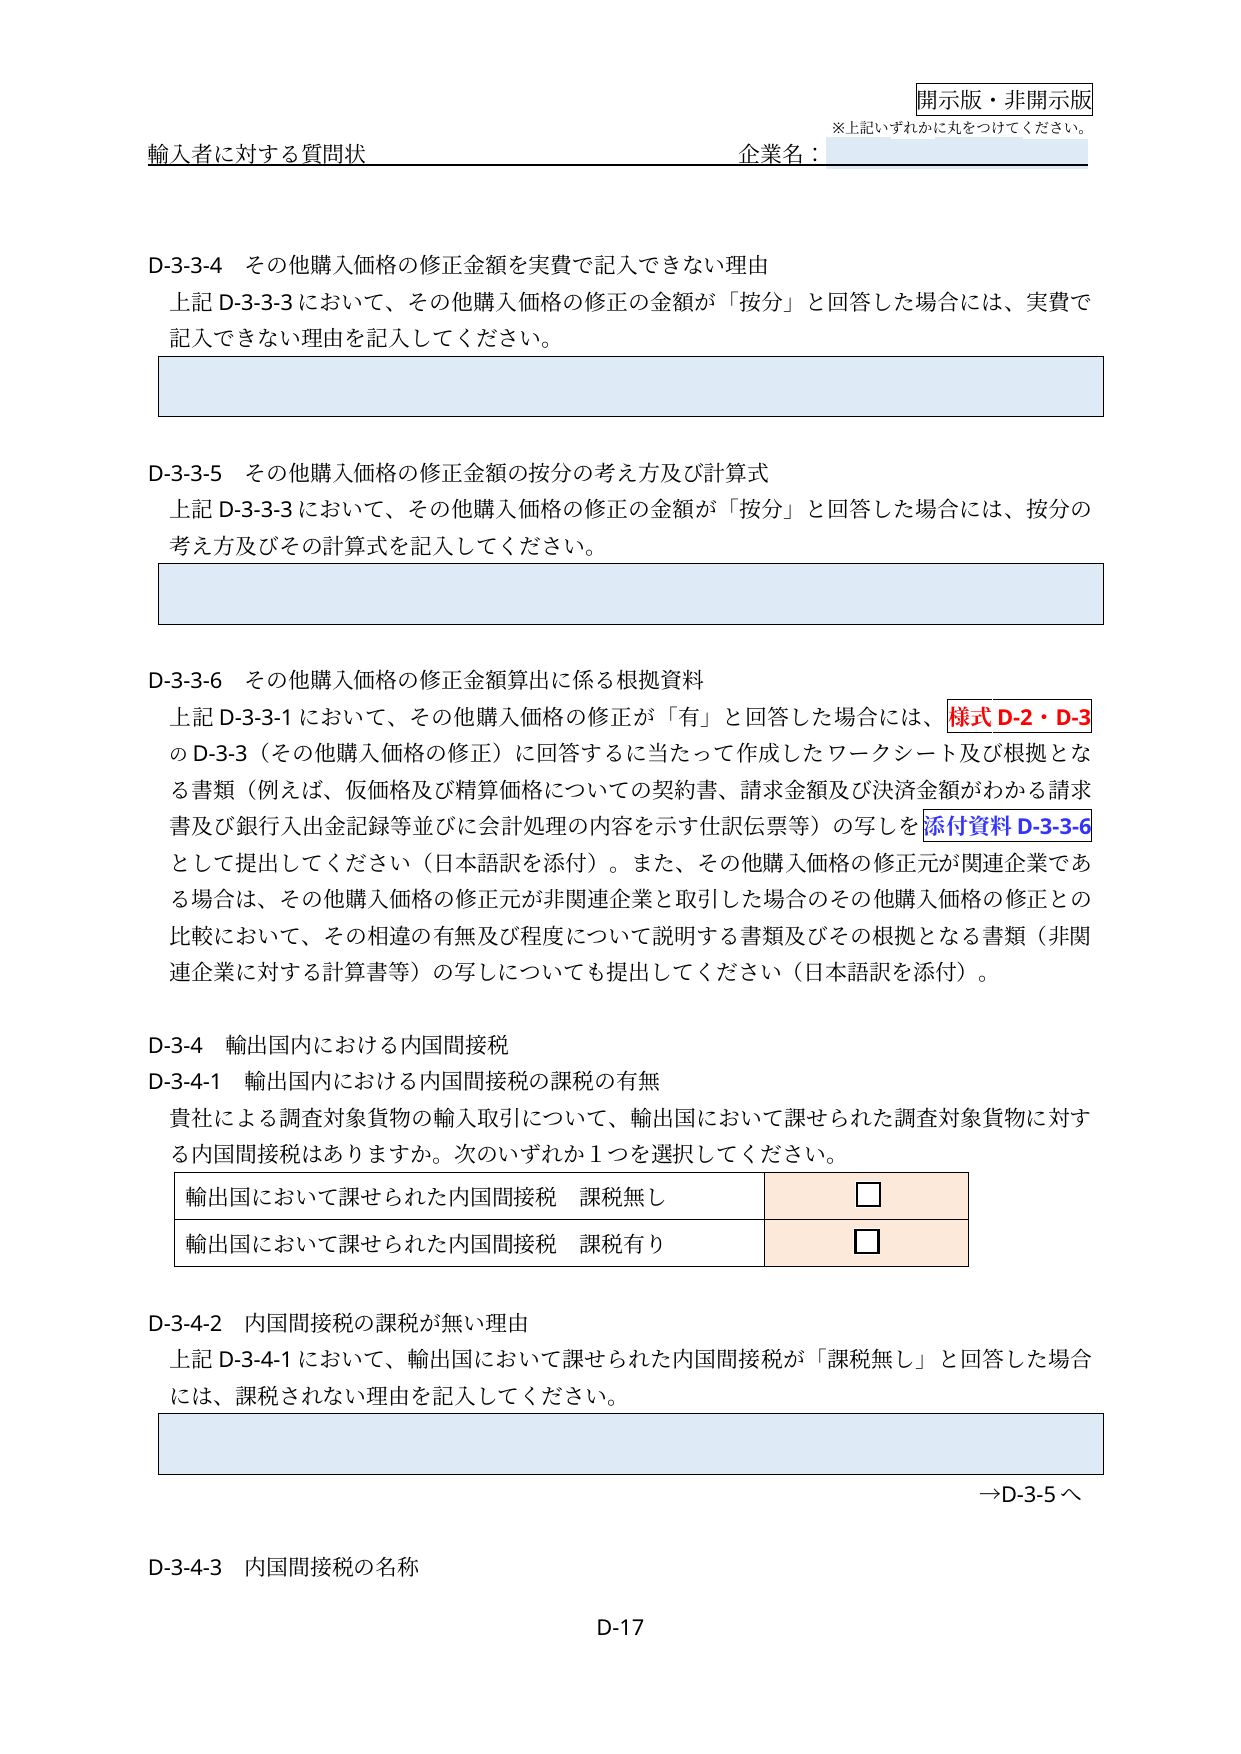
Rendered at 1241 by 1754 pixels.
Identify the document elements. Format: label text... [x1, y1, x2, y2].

table_header 輸出国において課せられた内国間接税 課税無し [175, 1173, 764, 1219]
text 上記D-3-3-3において、その他購入価格の修正の金額が「按分」と回答した場合には、按分の考え方及びその計算式を記入してください。 [169, 490, 1092, 563]
table_header [159, 357, 1103, 416]
table_header [159, 1414, 1103, 1474]
subtitle その他購入価格の修正金額を実費で記入できない理由 [148, 246, 1092, 283]
table_cell 輸出国において課せられた内国間接税 課税有り [175, 1220, 764, 1266]
text 貴社による調査対象貨物の輸入取引について、輸出国において課せられた調査対象貨物に対する内国間接税はありますか。次のいずれか１つを選択してください。 [169, 1099, 1092, 1172]
subtitle 輸出国内における内国間接税の課税の有無 [148, 1062, 1092, 1099]
subtitle その他購入価格の修正金額算出に係る根拠資料 [148, 661, 1092, 698]
text →D-3-5へ [148, 1475, 1092, 1511]
text 上記D-3-4-1において、輸出国において課せられた内国間接税が「課税無し」と回答した場合には、課税されない理由を記入してください。 [169, 1340, 1092, 1413]
table_header [765, 1173, 968, 1219]
subtitle その他購入価格の修正金額の按分の考え方及び計算式 [148, 454, 1092, 490]
subtitle 輸出国内における内国間接税 [148, 1026, 1092, 1062]
text 上記D-3-3-3において、その他購入価格の修正の金額が「按分」と回答した場合には、実費で記入できない理由を記入してください。 [169, 283, 1092, 356]
table_header [159, 564, 1103, 624]
table_cell [765, 1220, 968, 1266]
subtitle 内国間接税の課税が無い理由 [148, 1304, 1092, 1340]
text 上記D-3-3-1において、その他購入価格の修正が「有」と回答した場合には、様式D-2・D-3のD-3-3（その他購入価格の修正）に回答するに当たって作成したワークシート及び根拠となる書類（例えば、仮価格及び精算価格についての契約書、請求金額及び決済金額がわかる請求書及び銀行入出金記録等並びに会計処理の内容を示す仕訳伝票等）の写しを添付資料D-3-3-6として提出してください（日本語訳を添付）。また、その他購入価格の修正元が関連企業である場合は、その他購入価格の修正元が非関連企業と取引した場合のその他購入価格の修正との比較において、その相違の有無及び程度について説明する書類及びその根拠となる書類（非関連企業に対する計算書等）の写しについても提出してください（日本語訳を添付）。 [169, 698, 1092, 989]
subtitle 内国間接税の名称 [148, 1548, 1092, 1584]
